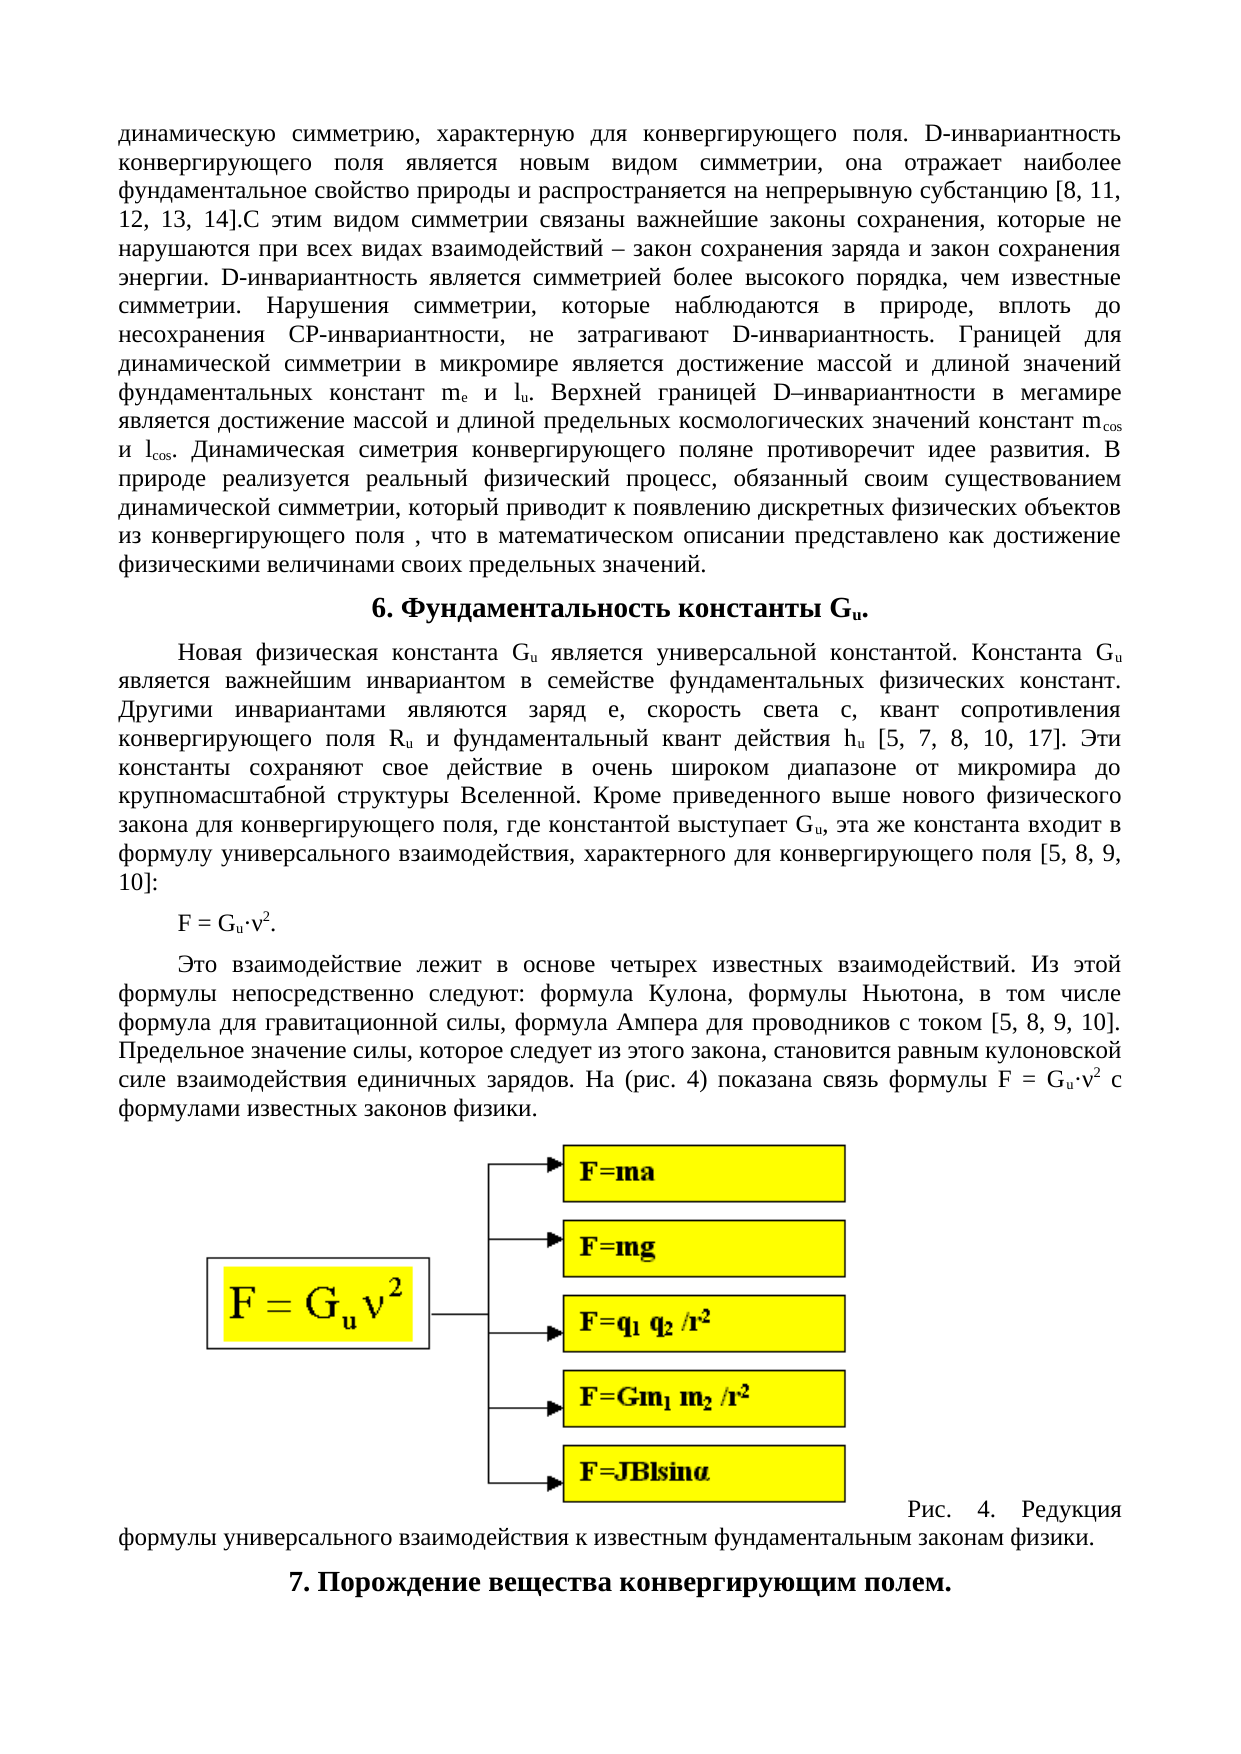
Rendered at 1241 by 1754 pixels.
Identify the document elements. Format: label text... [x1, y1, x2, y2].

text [118, 118, 1122, 578]
text F = Gu·ν2. [118, 908, 1122, 937]
text 7. Порождение вещества конвергирующим полем. [118, 1564, 1122, 1597]
text Новая физическая константа Gu является универсальной константой. Константа Gu является важнейшим инвариантом в семействе фундаментальных физических констант. Другими инвариантами являются заряд e, скорость света c, квант сопротивления конвергирующего поля Ru и фундаментальный квант действия hu [5, 7, 8, 10, 17]. Эти константы сохраняют свое действие в очень широком диапазоне от микромира до крупномасштабной структуры Вселенной. Кроме приведенного выше нового физического закона для конвергирующего поля, где константой выступает Gu, эта же константа входит в формулу универсального взаимодействия, характерного для конвергирующего поля [5, 8, 9, 10]: [118, 637, 1122, 895]
text 6. Фундаментальность константы Gu. [118, 591, 1122, 624]
picture [177, 1134, 882, 1517]
text Это взаимодействие лежит в основе четырех известных взаимодействий. Из этой формулы непосредственно следуют: формула Кулона, формулы Ньютона, в том числе формула для гравитационной силы, формула Ампера для проводников с током [5, 8, 9, 10]. Предельное значение силы, которое следует из этого закона, становится равным кулоновской силе взаимодействия единичных зарядов. На (рис. 4) показана связь формулы F = Gu·ν2 с формулами известных законов физики. [118, 949, 1122, 1122]
